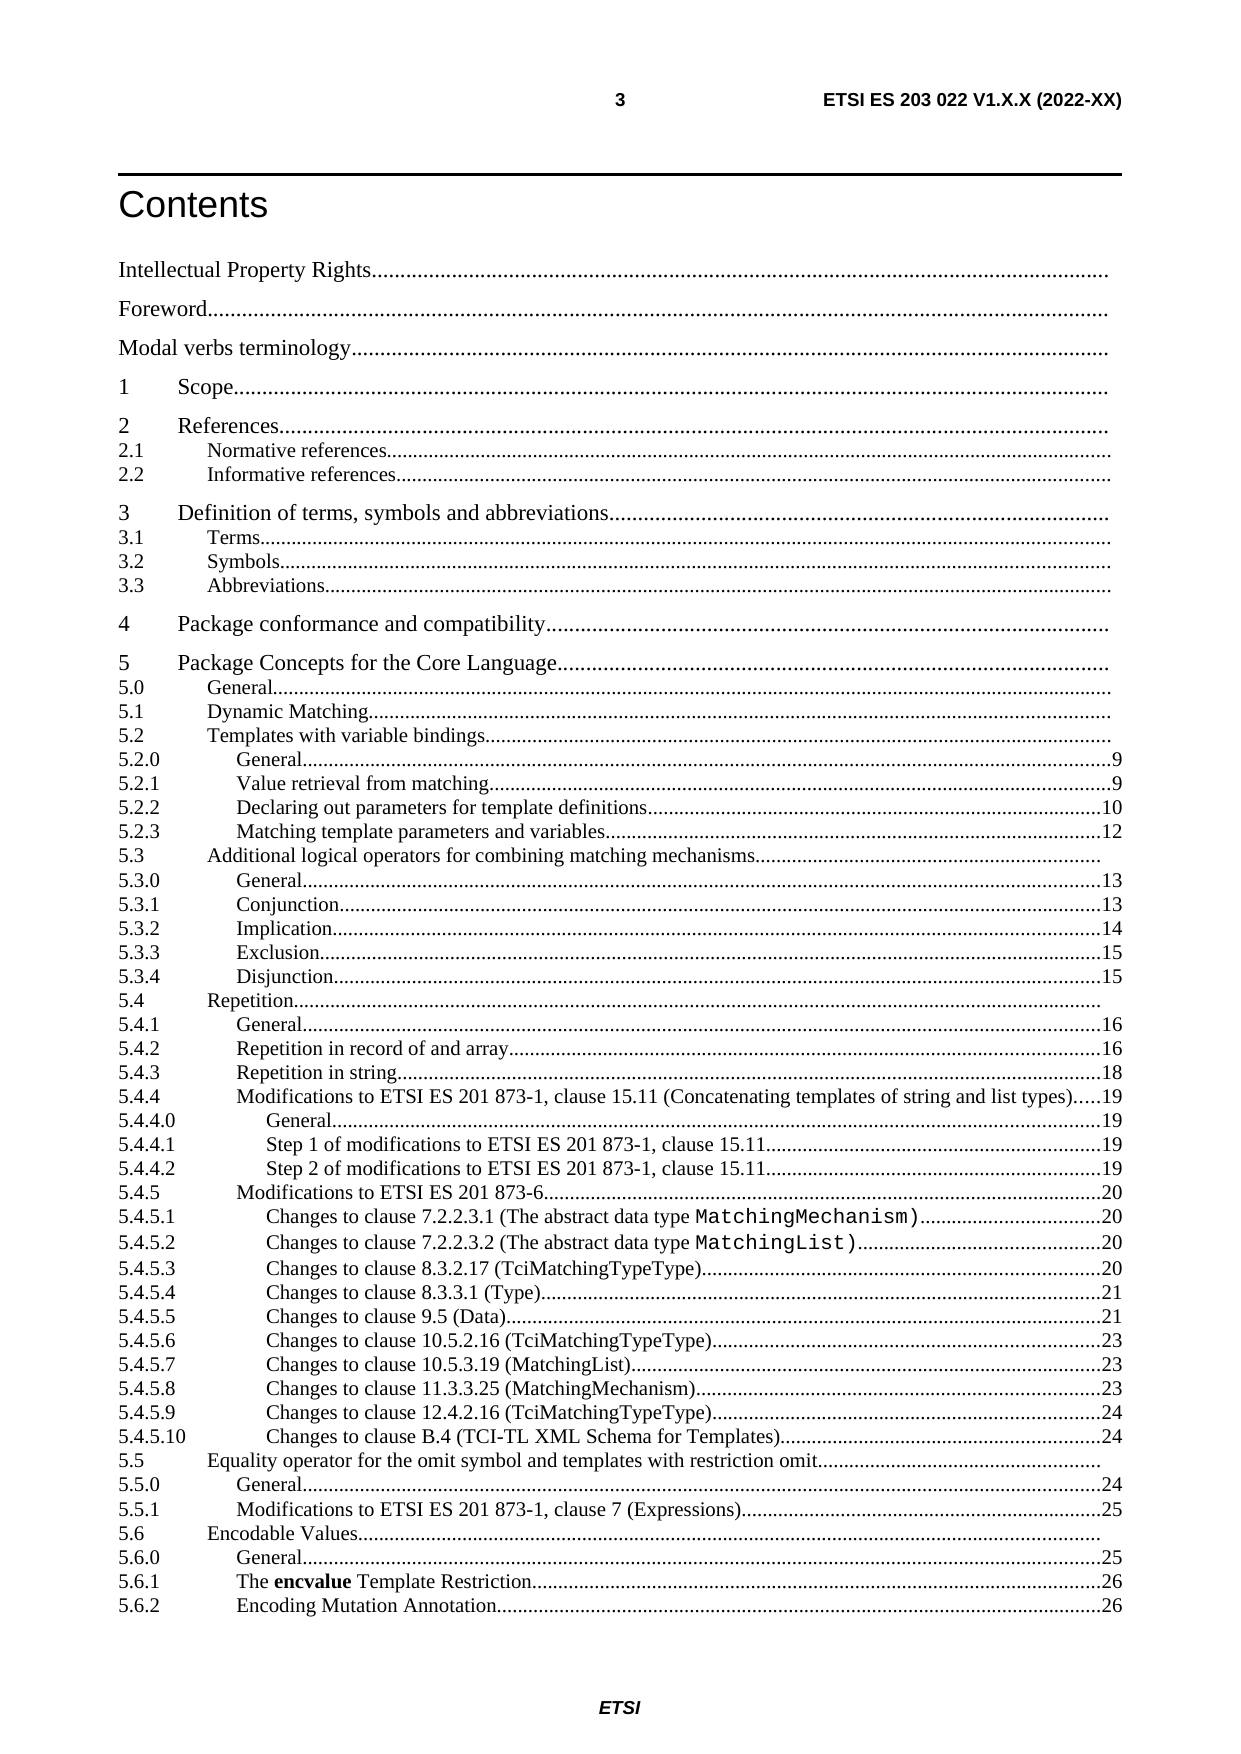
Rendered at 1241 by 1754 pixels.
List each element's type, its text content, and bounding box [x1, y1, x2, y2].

text 3 Definition of terms, symbols and abbreviations 7 [118, 499, 1078, 525]
text 5.6 Encodable Values 25 [118, 1521, 1078, 1544]
text 5.2 Templates with variable bindings 9 [118, 723, 1078, 747]
text 5.4 Repetition 16 [118, 988, 1078, 1012]
text 5.3.4 Disjunction 15 [118, 964, 1122, 988]
text 5.2.0 General 9 [118, 747, 1122, 771]
text 5.2.1 Value retrieval from matching 9 [118, 771, 1122, 795]
text 5.5 Equality operator for the omit symbol and templates with restriction omit 24 [118, 1448, 1078, 1472]
text 5.4.4.2 Step 2 of modifications to ETSI ES 201 873-1, clause 15.11 19 [118, 1156, 1122, 1180]
text 5.4.5.9 Changes to clause 12.4.2.16 (TciMatchingTypeType) 24 [118, 1400, 1122, 1424]
text 5.3.2 Implication 14 [118, 916, 1122, 940]
text 5.3.3 Exclusion 15 [118, 940, 1122, 964]
text 5.1 Dynamic Matching 8 [118, 699, 1078, 723]
text 5.4.5.7 Changes to clause 10.5.3.19 (MatchingList) 23 [118, 1352, 1122, 1376]
text Intellectual Property Rights 5 [118, 256, 1078, 283]
text 5.4.5.10 Changes to clause B.4 (TCI-TL XML Schema for Templates) 24 [118, 1424, 1122, 1448]
text 5.4.5 Modifications to ETSI ES 201 873-6 20 [118, 1180, 1122, 1204]
text 5.4.5.3 Changes to clause 8.3.2.17 (TciMatchingTypeType) 20 [118, 1256, 1122, 1280]
text 5.4.4 Modifications to ETSI ES 201 873-1, clause 15.11 (Concatenating templates of string and list types) 19 [118, 1084, 1122, 1108]
text 5.4.3 Repetition in string 18 [118, 1060, 1122, 1084]
text 4 Package conformance and compatibility 7 [118, 610, 1078, 636]
text 5.4.2 Repetition in record of and array 16 [118, 1036, 1122, 1060]
text 5.6.1 The encvalue Template Restriction 26 [118, 1569, 1122, 1593]
text 2 References 6 [118, 412, 1078, 438]
text 5.4.5.8 Changes to clause 11.3.3.25 (MatchingMechanism) 23 [118, 1376, 1122, 1400]
text 5.2.2 Declaring out parameters for template definitions 10 [118, 795, 1122, 819]
text 5.4.4.1 Step 1 of modifications to ETSI ES 201 873-1, clause 15.11 19 [118, 1132, 1122, 1156]
text 2.1 Normative references 6 [118, 438, 1078, 462]
text 5.4.1 General 16 [118, 1012, 1122, 1036]
text 5.5.1 Modifications to ETSI ES 201 873-1, clause 7 (Expressions) 25 [118, 1496, 1122, 1521]
text 1 Scope 6 [118, 373, 1078, 399]
text 5.0 General 8 [118, 675, 1078, 699]
text 5.4.5.1 Changes to clause 7.2.2.3.1 (The abstract data type MatchingMechanism) 20 [118, 1204, 1122, 1230]
text 5.3.1 Conjunction 13 [118, 892, 1122, 916]
text 5.4.5.6 Changes to clause 10.5.2.16 (TciMatchingTypeType) 23 [118, 1328, 1122, 1352]
text 3.3 Abbreviations 7 [118, 573, 1078, 597]
text 5 Package Concepts for the Core Language 8 [118, 649, 1078, 675]
text 5.6.2 Encoding Mutation Annotation 26 [118, 1593, 1122, 1617]
text 5.2.3 Matching template parameters and variables 12 [118, 819, 1122, 843]
text Modal verbs terminology 5 [118, 334, 1078, 360]
text 5.5.0 General 24 [118, 1472, 1122, 1496]
text 5.3 Additional logical operators for combining matching mechanisms 13 [118, 843, 1078, 867]
text 5.4.5.4 Changes to clause 8.3.3.1 (Type) 21 [118, 1280, 1122, 1304]
text 5.4.4.0 General 19 [118, 1108, 1122, 1132]
text 5.3.0 General 13 [118, 867, 1122, 892]
text Contents [118, 176, 1122, 225]
text 5.6.0 General 25 [118, 1544, 1122, 1569]
text 2.2 Informative references 6 [118, 462, 1078, 486]
text 3.1 Terms 7 [118, 525, 1078, 549]
text Foreword 5 [118, 295, 1078, 322]
text 5.4.5.5 Changes to clause 9.5 (Data) 21 [118, 1304, 1122, 1328]
text 3.2 Symbols 7 [118, 549, 1078, 573]
text 5.4.5.2 Changes to clause 7.2.2.3.2 (The abstract data type MatchingList) 20 [118, 1230, 1122, 1256]
